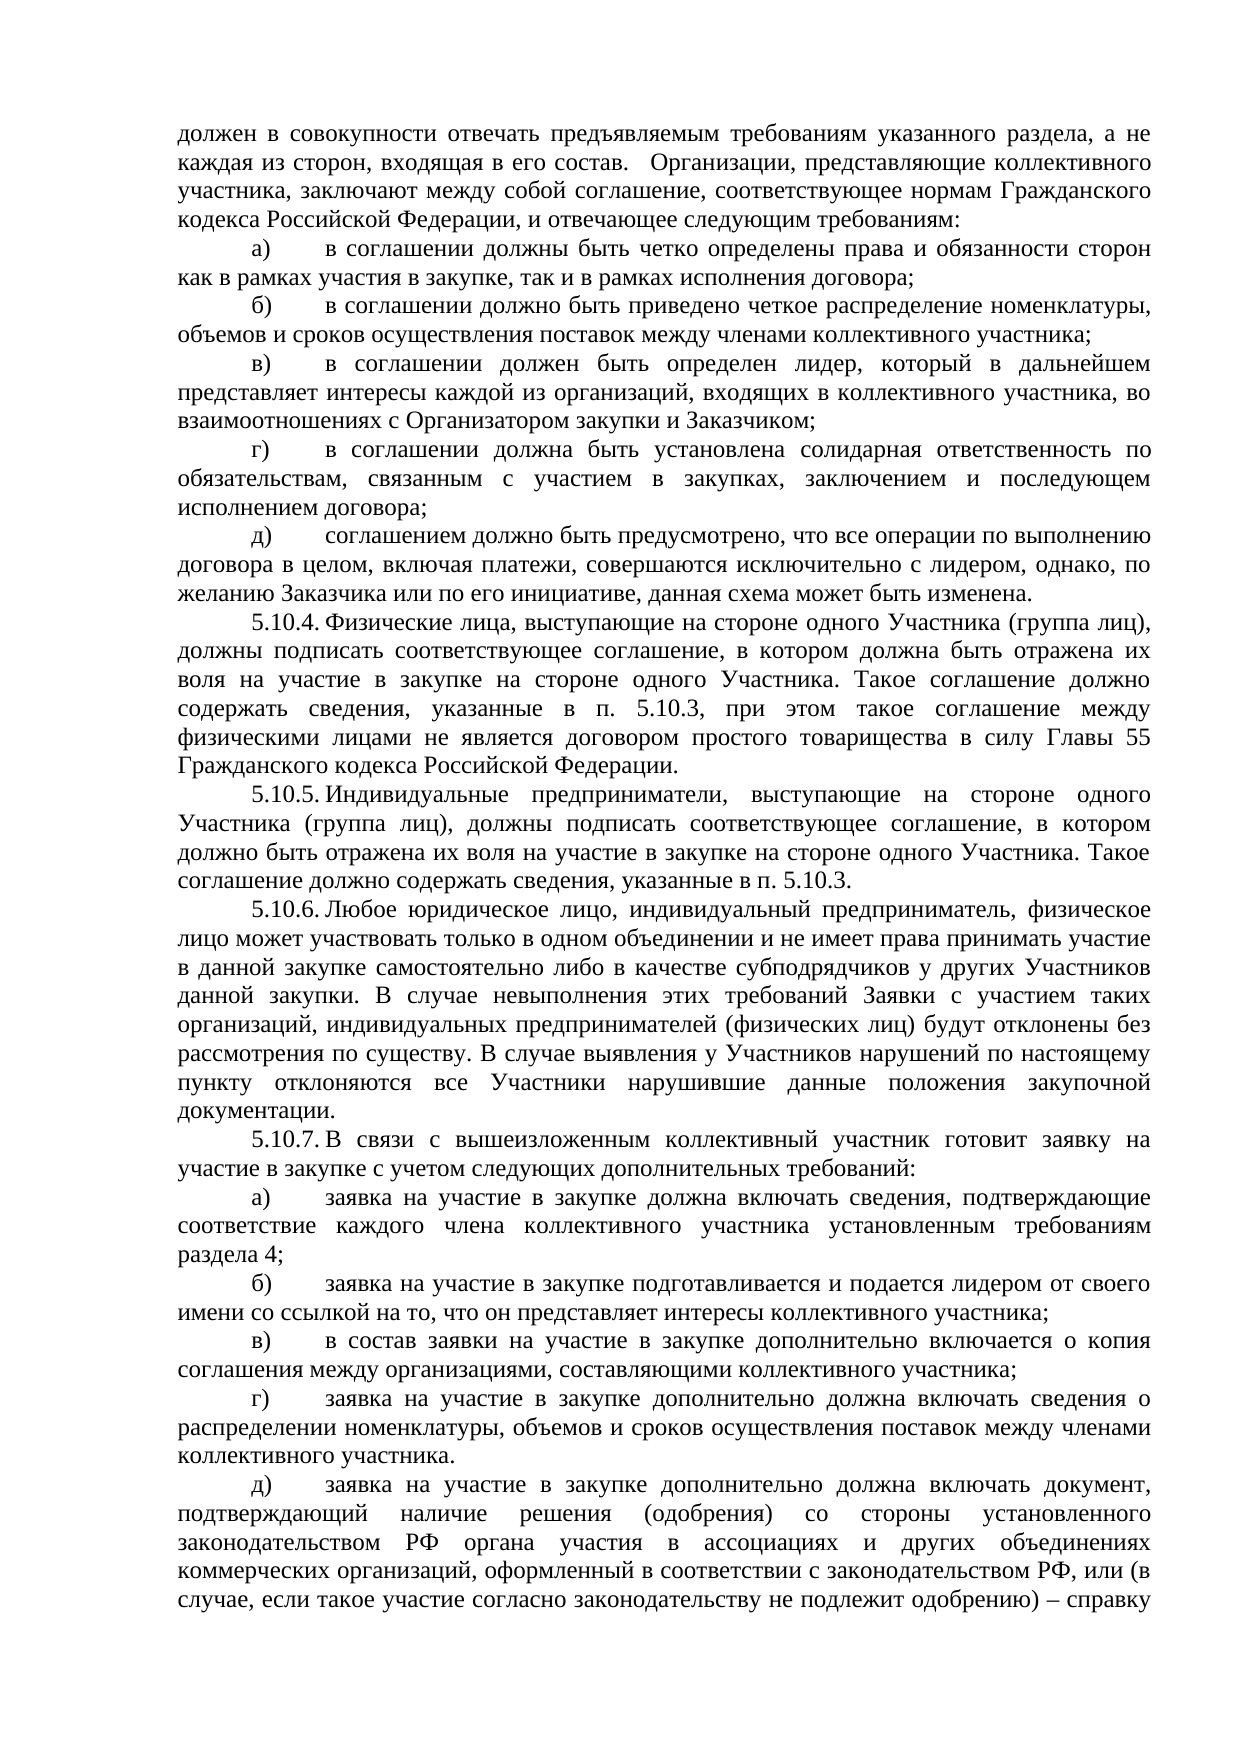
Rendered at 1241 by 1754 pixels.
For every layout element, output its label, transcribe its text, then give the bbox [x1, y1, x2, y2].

list В связи с вышеизложенным коллективный участник готовит заявку на участие в закупке с учетом следующих дополнительных требований: [177, 1124, 1152, 1182]
list Физические лица, выступающие на стороне одного Участника (группа лиц), должны подписать соответствующее соглашение, в котором должна быть отражена их воля на участие в закупке на стороне одного Участника. Такое соглашение должно содержать сведения, указанные в п. 5.10.3, при этом такое соглашение между физическими лицами не является договором простого товарищества в силу Главы 55 Гражданского кодекса Российской Федерации. [177, 607, 1152, 779]
list в соглашении должны быть четко определены права и обязанности сторон как в рамках участия в закупке, так и в рамках исполнения договора; [177, 233, 1152, 291]
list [177, 1469, 1152, 1613]
list заявка на участие в закупке дополнительно должна включать сведения о распределении номенклатуры, объемов и сроков осуществления поставок между членами коллективного участника. [177, 1383, 1152, 1469]
list соглашением должно быть предусмотрено, что все операции по выполнению договора в целом, включая платежи, совершаются исключительно с лидером, однако, по желанию Заказчика или по его инициативе, данная схема может быть изменена. [177, 521, 1152, 607]
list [177, 118, 1152, 233]
list в состав заявки на участие в закупке дополнительно включается о копия соглашения между организациями, составляющими коллективного участника; [177, 1326, 1152, 1383]
list Любое юридическое лицо, индивидуальный предприниматель, физическое лицо может участвовать только в одном объединении и не имеет права принимать участие в данной закупке самостоятельно либо в качестве субподрядчиков у других Участников данной закупки. В случае невыполнения этих требований Заявки с участием таких организаций, индивидуальных предпринимателей (физических лиц) будут отклонены без рассмотрения по существу. В случае выявления у Участников нарушений по настоящему пункту отклоняются все Участники нарушившие данные положения закупочной документации. [177, 894, 1152, 1124]
list заявка на участие в закупке подготавливается и подается лидером от своего имени со ссылкой на то, что он представляет интересы коллективного участника; [177, 1268, 1152, 1326]
list в соглашении должно быть приведено четкое распределение номенклатуры, объемов и сроков осуществления поставок между членами коллективного участника; [177, 291, 1152, 348]
list в соглашении должна быть установлена солидарная ответственность по обязательствам, связанным с участием в закупках, заключением и последующем исполнением договора; [177, 434, 1152, 521]
list заявка на участие в закупке должна включать сведения, подтверждающие соответствие каждого члена коллективного участника установленным требованиям раздела 4; [177, 1182, 1152, 1268]
list Индивидуальные предприниматели, выступающие на стороне одного Участника (группа лиц), должны подписать соответствующее соглашение, в котором должно быть отражена их воля на участие в закупке на стороне одного Участника. Такое соглашение должно содержать сведения, указанные в п. 5.10.3. [177, 779, 1152, 894]
list в соглашении должен быть определен лидер, который в дальнейшем представляет интересы каждой из организаций, входящих в коллективного участника, во взаимоотношениях с Организатором закупки и Заказчиком; [177, 348, 1152, 434]
